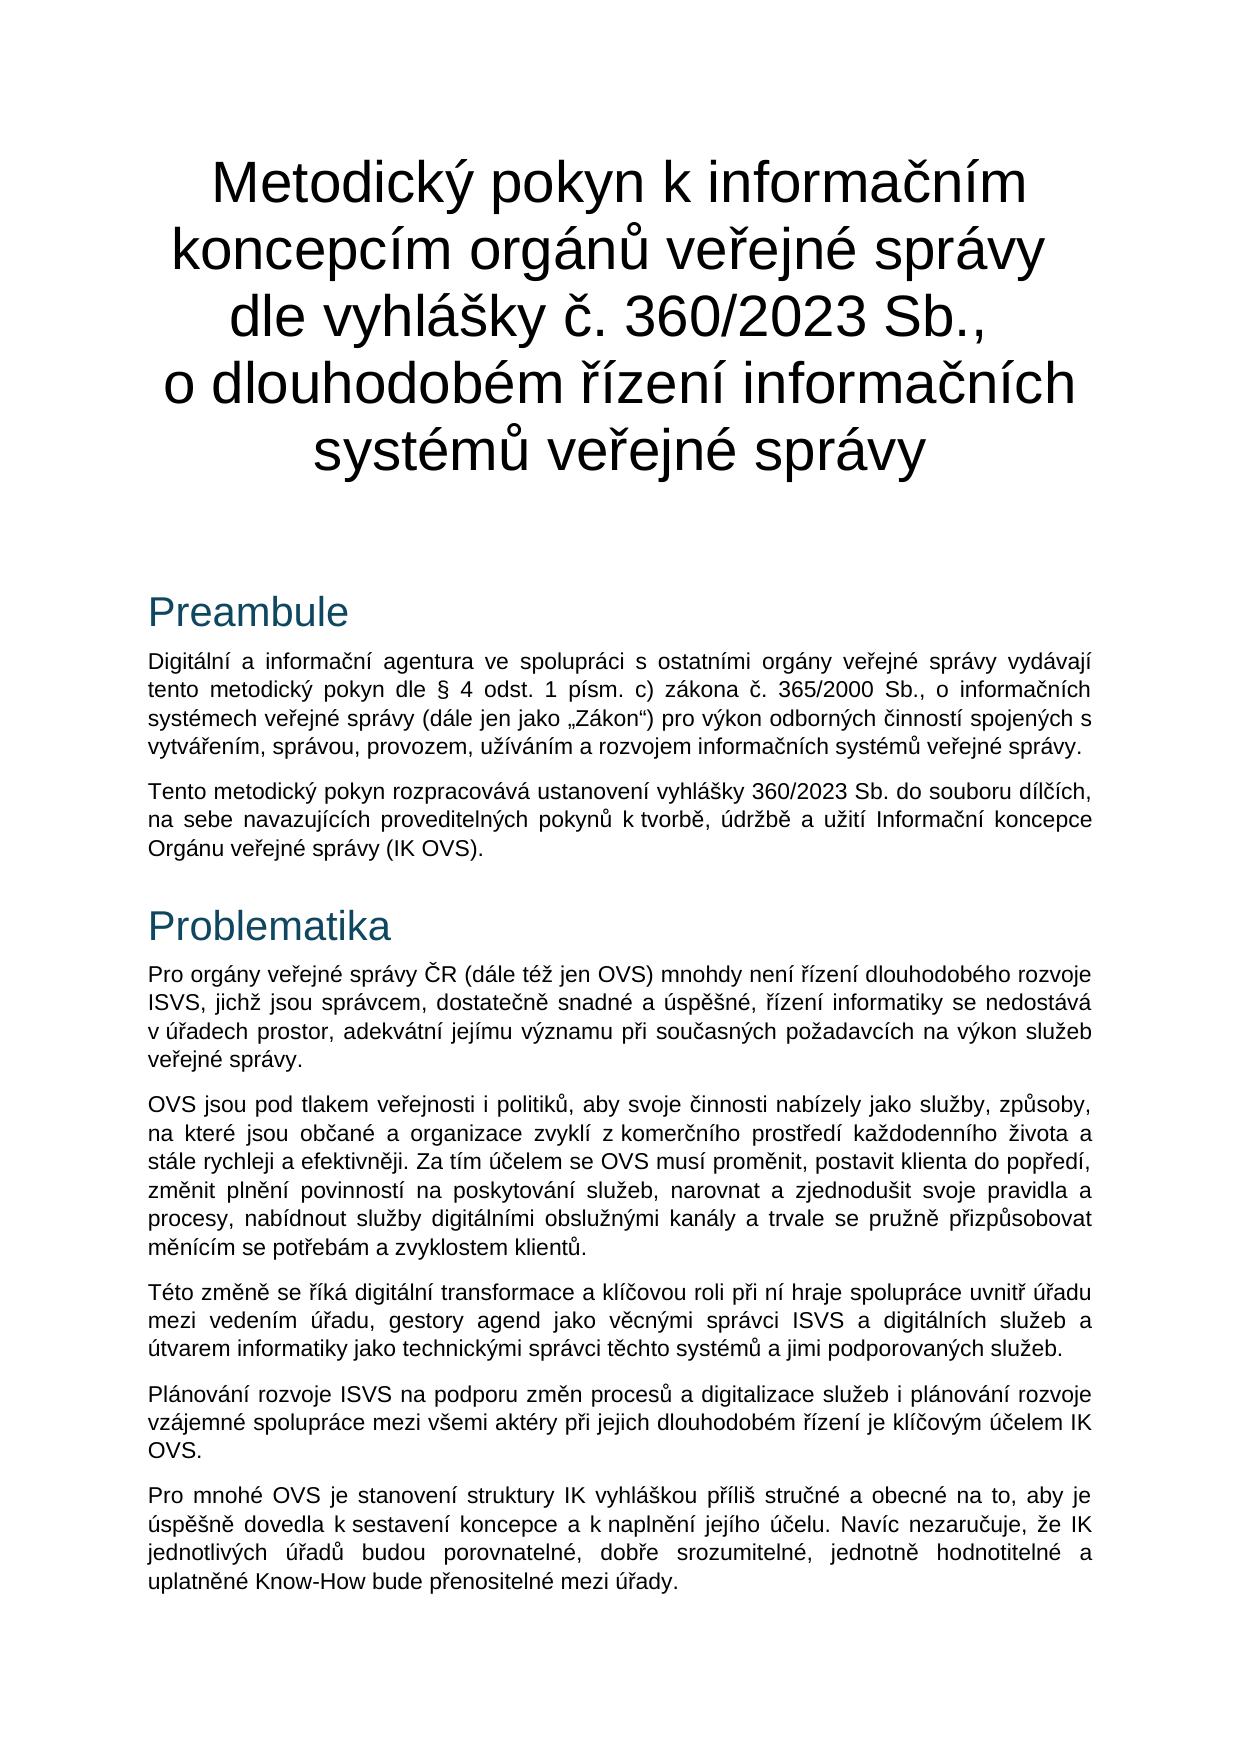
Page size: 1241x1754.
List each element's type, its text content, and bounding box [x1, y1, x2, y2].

text Pro mnohé OVS je stanovení struktury IK vyhláškou příliš stručné a obecné na to, aby je úspěšně dovedla k sestavení koncepce a k naplnění jejího účelu. Navíc nezaručuje, že IK jednotlivých úřadů budou porovnatelné, dobře srozumitelné, jednotně hodnotitelné a uplatněné Know-How bude přenositelné mezi úřady. [148, 1482, 1093, 1594]
text Metodický pokyn k informačním koncepcím orgánů veřejné správy dle vyhlášky č. 360/2023 Sb., o dlouhodobém řízení informačních systémů veřejné správy [148, 148, 1093, 483]
text Pro orgány veřejné správy ČR (dále též jen OVS) mnohdy není řízení dlouhodobého rozvoje ISVS, jichž jsou správcem, dostatečně snadné a úspěšné, řízení informatiky se nedostává v úřadech prostor, adekvátní jejímu významu při současných požadavcích na výkon služeb veřejné správy. [148, 961, 1093, 1072]
text Této změně se říká digitální transformace a klíčovou roli při ní hraje spolupráce uvnitř úřadu mezi vedením úřadu, gestory agend jako věcnými správci ISVS a digitálních služeb a útvarem informatiky jako technickými správci těchto systémů a jimi podporovaných služeb. [148, 1278, 1093, 1362]
text Plánování rozvoje ISVS na podporu změn procesů a digitalizace služeb i plánování rozvoje vzájemné spolupráce mezi všemi aktéry při jejich dlouhodobém řízení je klíčovým účelem IK OVS. [148, 1381, 1093, 1464]
text Tento metodický pokyn rozpracovává ustanovení vyhlášky 360/2023 Sb. do souboru dílčích, na sebe navazujících proveditelných pokynů k tvorbě, údržbě a užití Informační koncepce Orgánu veřejné správy (IK OVS). [148, 778, 1093, 861]
text OVS jsou pod tlakem veřejnosti i politiků, aby svoje činnosti nabízely jako služby, způsoby, na které jsou občané a organizace zvyklí z komerčního prostředí každodenního života a stále rychleji a efektivněji. Za tím účelem se OVS musí proměnit, postavit klienta do popředí, změnit plnění povinností na poskytování služeb, narovnat a zjednodušit svoje pravidla a procesy, nabídnout služby digitálními obslužnými kanály a trvale se pružně přizpůsobovat měnícím se potřebám a zvyklostem klientů. [148, 1091, 1093, 1260]
text Digitální a informační agentura ve spolupráci s ostatními orgány veřejné správy vydávají tento metodický pokyn dle § 4 odst. 1 písm. c) zákona č. 365/2000 Sb., o informačních systémech veřejné správy (dále jen jako „Zákon“) pro výkon odborných činností spojených s vytvářením, správou, provozem, užíváním a rozvojem informačních systémů veřejné správy. [148, 648, 1093, 759]
subtitle Preambule [148, 588, 1093, 636]
subtitle Problematika [148, 901, 1093, 949]
